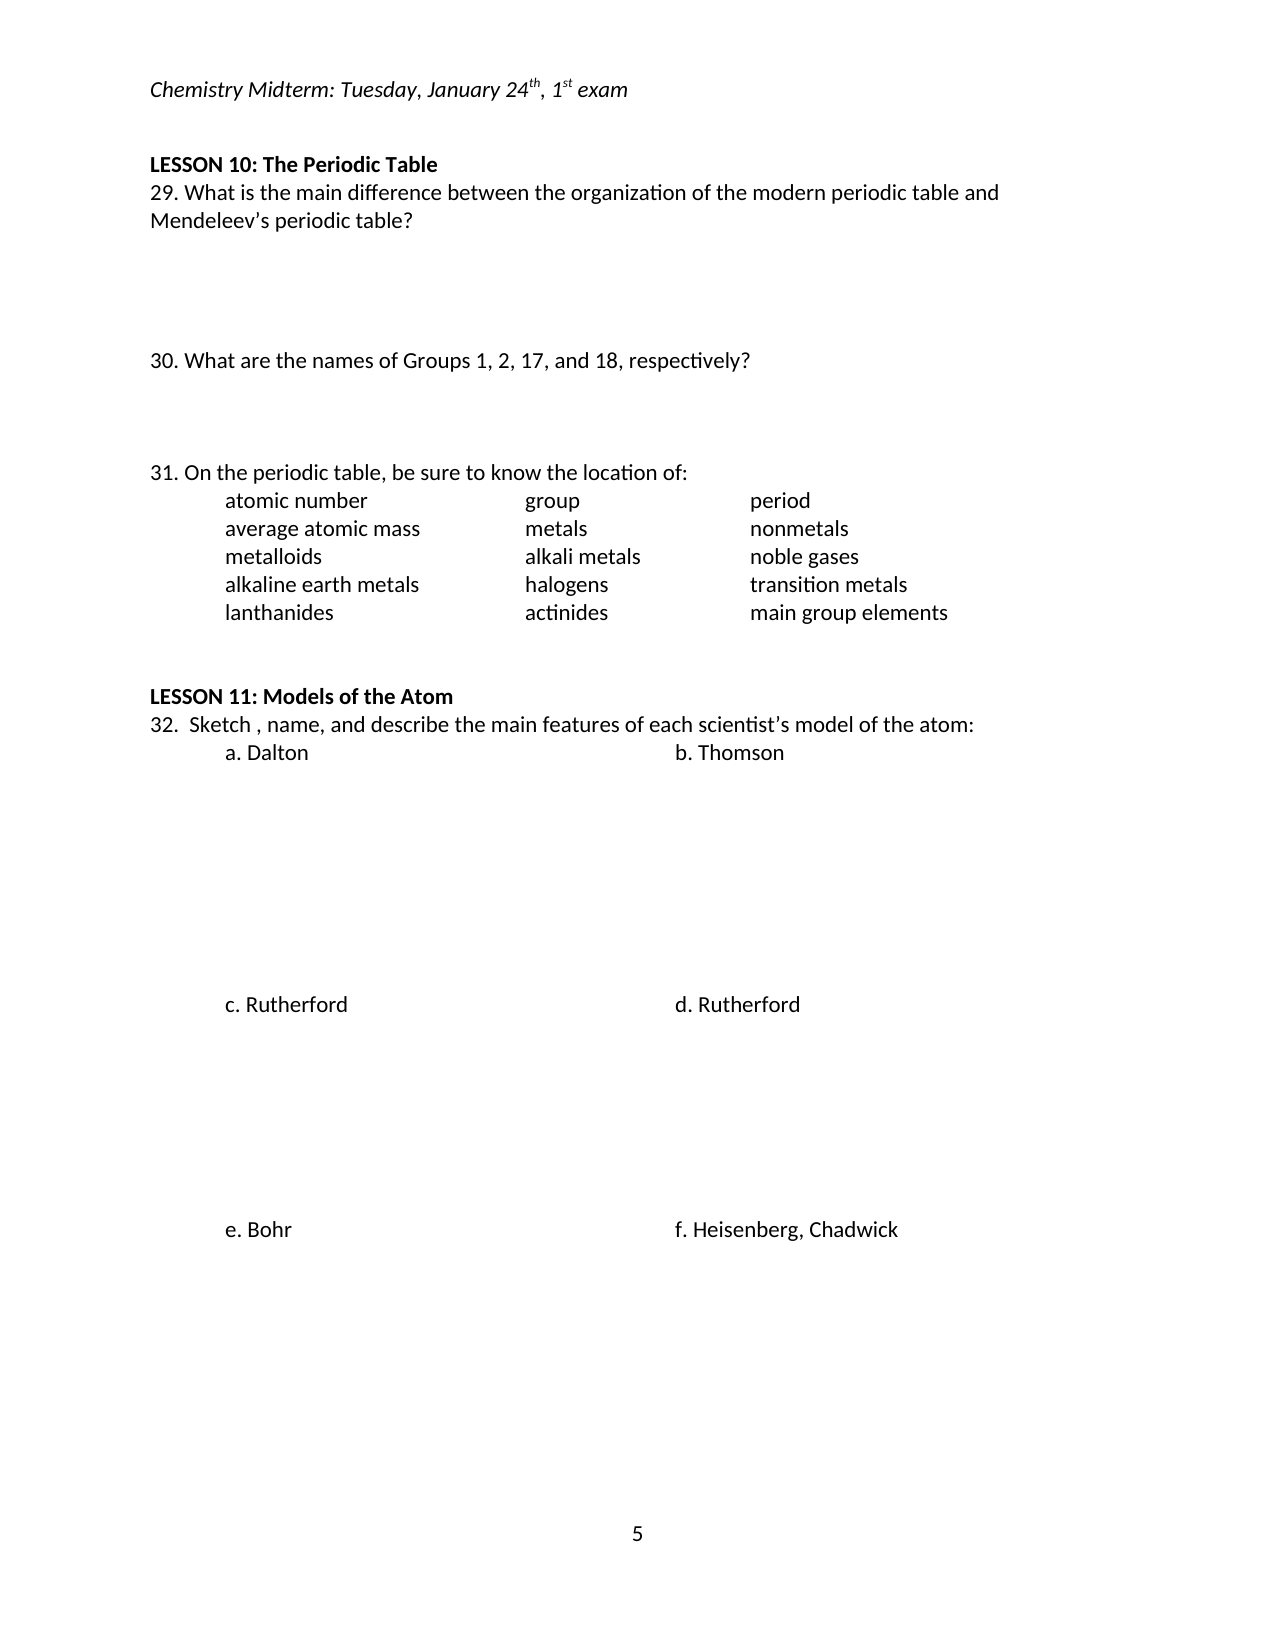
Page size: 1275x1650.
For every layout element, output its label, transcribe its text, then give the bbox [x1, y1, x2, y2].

text average atomic mass metals nonmetals [150, 514, 1125, 542]
text e. Bohr f. Heisenberg, Chadwick [150, 1215, 1125, 1243]
text lanthanides actinides main group elements [150, 598, 1125, 626]
text atomic number group period [150, 486, 1125, 514]
text 30. What are the names of Groups 1, 2, 17, and 18, respectively? [150, 346, 1125, 374]
text c. Rutherford d. Rutherford [150, 991, 1125, 1019]
text alkaline earth metals halogens transition metals [150, 570, 1125, 598]
text LESSON 10: The Periodic Table [150, 150, 1125, 178]
text a. Dalton b. Thomson [150, 738, 1125, 766]
text LESSON 11: Models of the Atom [150, 682, 1125, 710]
text 29. What is the main difference between the organization of the modern periodic table and Mendeleev’s periodic table? [150, 178, 1125, 234]
text metalloids alkali metals noble gases [150, 542, 1125, 570]
text 31. On the periodic table, be sure to know the location of: [150, 458, 1125, 486]
text 32. Sketch , name, and describe the main features of each scientist’s model of the atom: [150, 710, 1125, 738]
